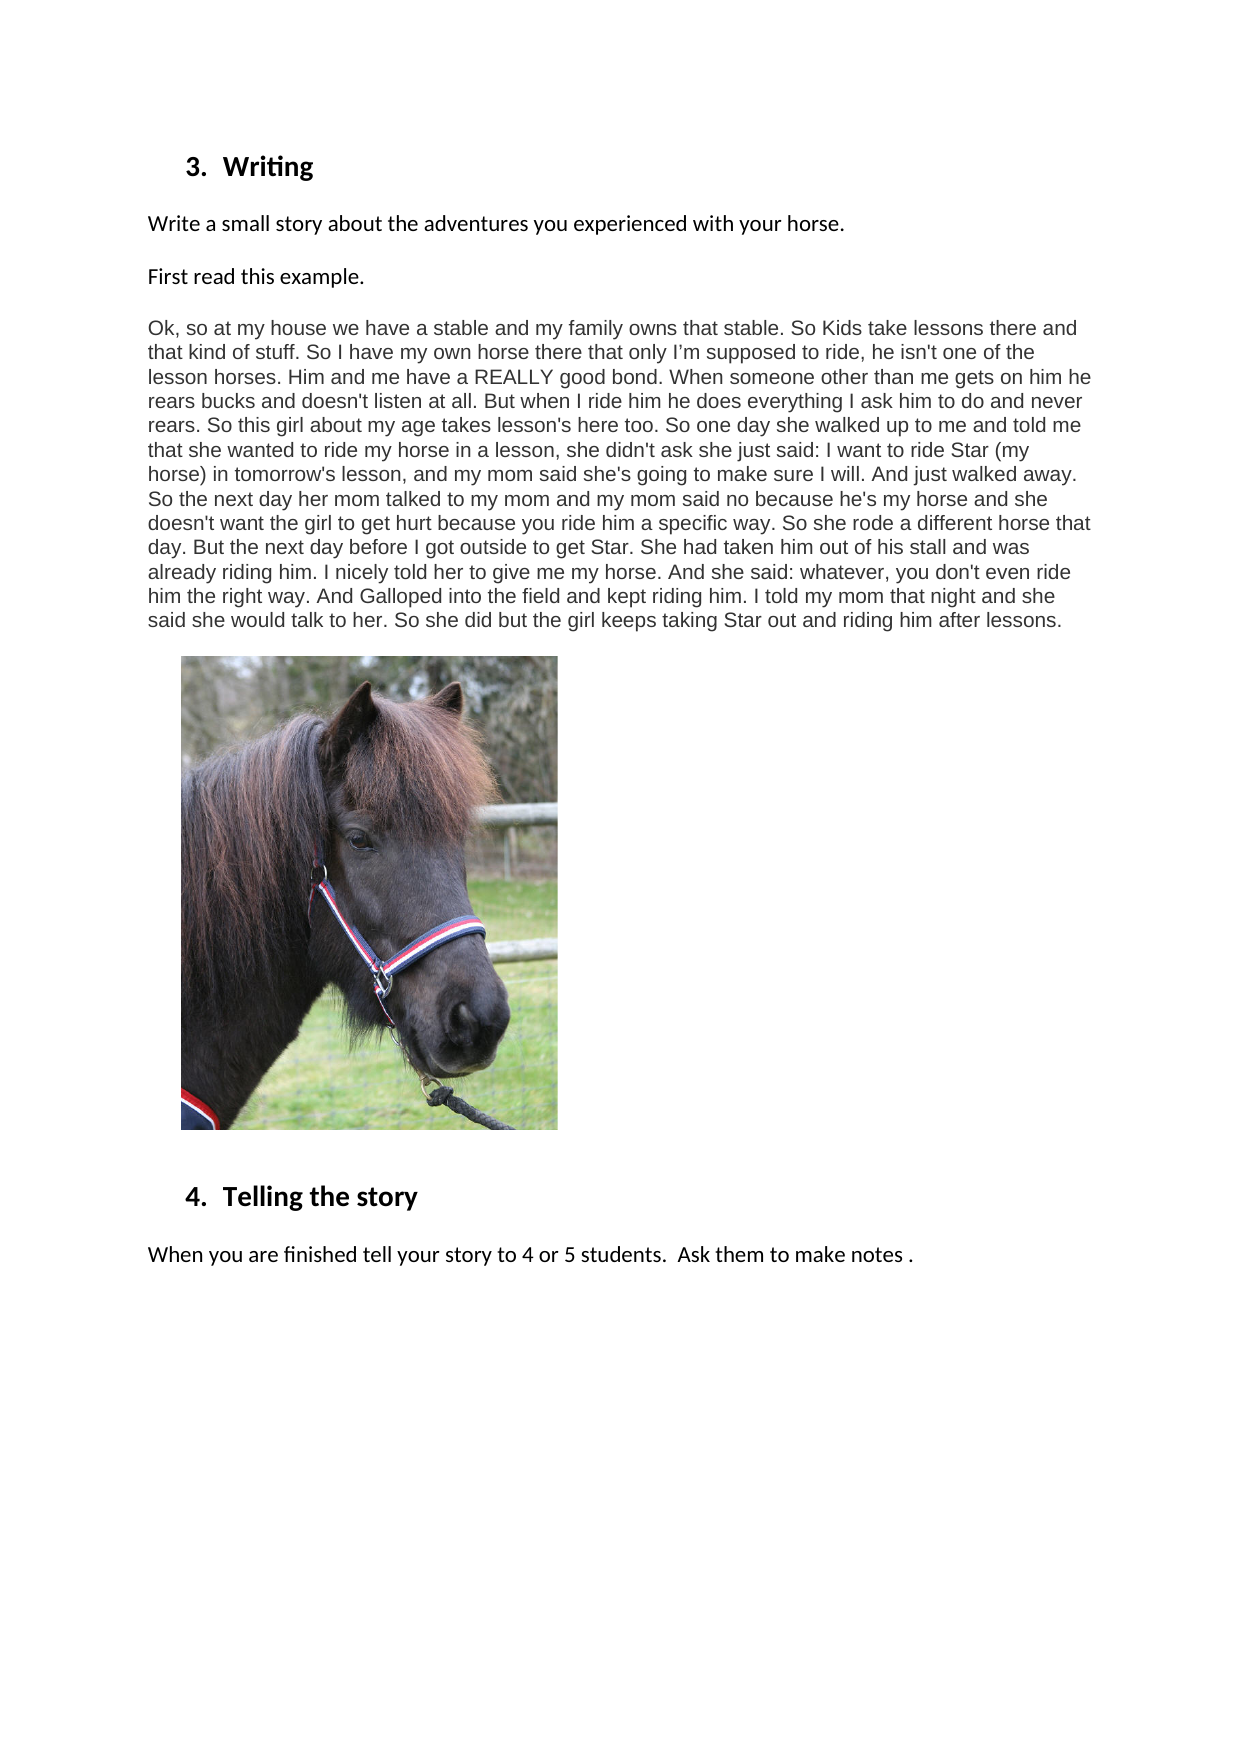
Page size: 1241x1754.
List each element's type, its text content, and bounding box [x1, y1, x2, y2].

text When you are finished tell your story to 4 or 5 students. Ask them to make notes . [148, 1240, 1093, 1268]
text First read this example. [148, 262, 1093, 290]
picture [181, 656, 558, 1130]
text Ok, so at my house we have a stable and my family owns that stable. So Kids take lessons there and that kind of stuff. So I have my own horse there that only I’m supposed to ride, he isn't one of the lesson horses. Him and me have a REALLY good bond. When someone other than me gets on him he rears bucks and doesn't listen at all. But when I ride him he does everything I ask him to do and never rears. So this girl about my age takes lesson's here too. So one day she walked up to me and told me that she wanted to ride my horse in a lesson, she didn't ask she just said: I want to ride Star (my horse) in tomorrow's lesson, and my mom said she's going to make sure I will. And just walked away. So the next day her mom talked to my mom and my mom said no because he's my horse and she doesn't want the girl to get hurt because you ride him a specific way. So she rode a different horse that day. But the next day before I got outside to get Star. She had taken him out of his stall and was already riding him. I nicely told her to give me my horse. And she said: whatever, you don't even ride him the right way. And Galloped into the field and kept riding him. I told my mom that night and she said she would talk to her. So she did but the girl keeps taking Star out and riding him after lessons. [148, 315, 1093, 632]
text Write a small story about the adventures you experienced with your horse. [148, 209, 1093, 237]
list Telling the story [185, 1178, 1093, 1214]
list Writing [185, 148, 1093, 183]
